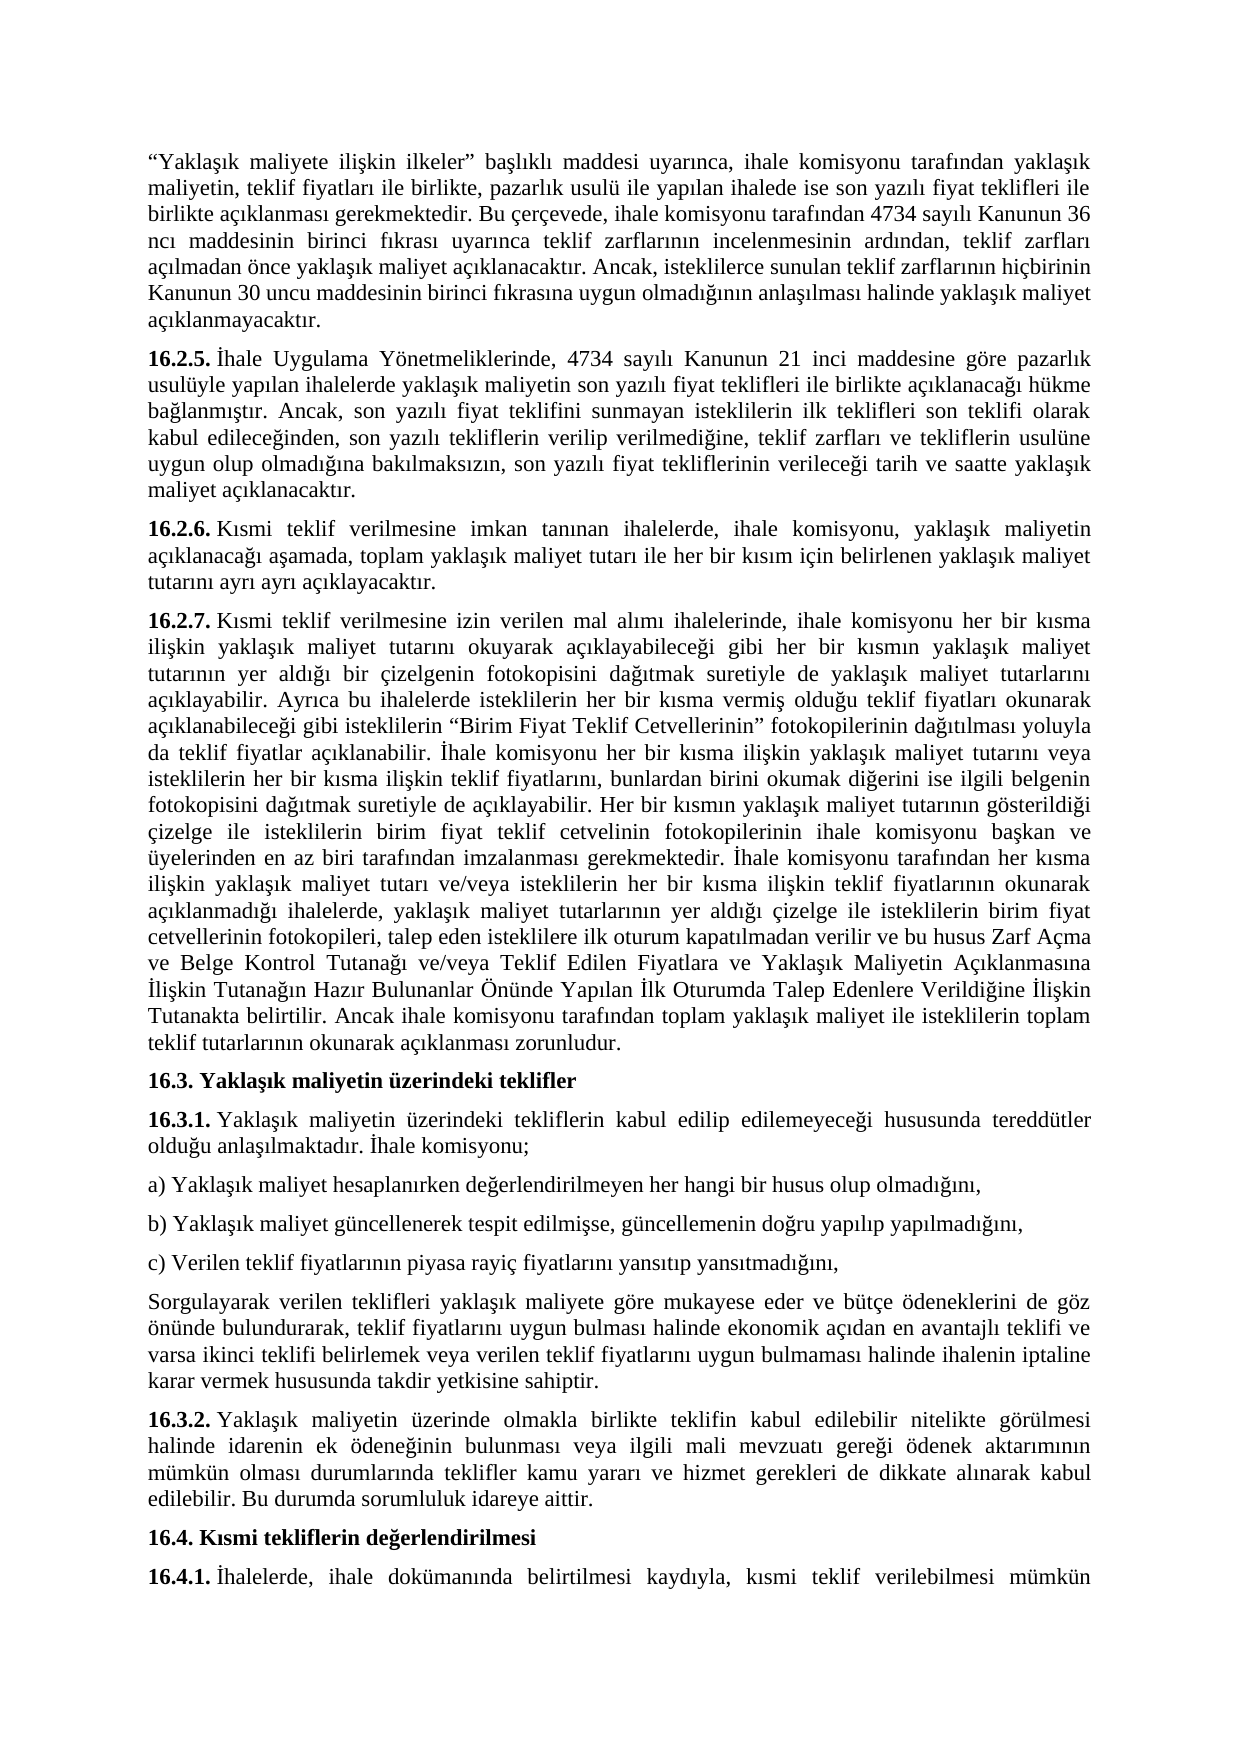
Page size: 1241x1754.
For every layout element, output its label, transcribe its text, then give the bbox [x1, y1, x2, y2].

text 16.3.1. Yaklaşık maliyetin üzerindeki tekliflerin kabul edilip edilemeyeceği hususunda tereddütler olduğu anlaşılmaktadır. İhale komisyonu; [148, 1106, 1092, 1159]
text c) Verilen teklif fiyatlarının piyasa rayiç fiyatlarını yansıtıp yansıtmadığını, [148, 1249, 1092, 1276]
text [148, 1563, 1092, 1589]
text 16.2.7. Kısmi teklif verilmesine izin verilen mal alımı ihalelerinde, ihale komisyonu her bir kısma ilişkin yaklaşık maliyet tutarını okuyarak açıklayabileceği gibi her bir kısmın yaklaşık maliyet tutarının yer aldığı bir çizelgenin fotokopisini dağıtmak suretiyle de yaklaşık maliyet tutarlarını açıklayabilir. Ayrıca bu ihalelerde isteklilerin her bir kısma vermiş olduğu teklif fiyatları okunarak açıklanabileceği gibi isteklilerin “Birim Fiyat Teklif Cetvellerinin” fotokopilerinin dağıtılması yoluyla da teklif fiyatlar açıklanabilir. İhale komisyonu her bir kısma ilişkin yaklaşık maliyet tutarını veya isteklilerin her bir kısma ilişkin teklif fiyatlarını, bunlardan birini okumak diğerini ise ilgili belgenin fotokopisini dağıtmak suretiyle de açıklayabilir. Her bir kısmın yaklaşık maliyet tutarının gösterildiği çizelge ile isteklilerin birim fiyat teklif cetvelinin fotokopilerinin ihale komisyonu başkan ve üyelerinden en az biri tarafından imzalanması gerekmektedir. İhale komisyonu tarafından her kısma ilişkin yaklaşık maliyet tutarı ve/veya isteklilerin her bir kısma ilişkin teklif fiyatlarının okunarak açıklanmadığı ihalelerde, yaklaşık maliyet tutarlarının yer aldığı çizelge ile isteklilerin birim fiyat cetvellerinin fotokopileri, talep eden isteklilere ilk oturum kapatılmadan verilir ve bu husus Zarf Açma ve Belge Kontrol Tutanağı ve/veya Teklif Edilen Fiyatlara ve Yaklaşık Maliyetin Açıklanmasına İlişkin Tutanağın Hazır Bulunanlar Önünde Yapılan İlk Oturumda Talep Edenlere Verildiğine İlişkin Tutanakta belirtilir. Ancak ihale komisyonu tarafından toplam yaklaşık maliyet ile isteklilerin toplam teklif tutarlarının okunarak açıklanması zorunludur. [148, 607, 1092, 1055]
text 16.3.2. Yaklaşık maliyetin üzerinde olmakla birlikte teklifin kabul edilebilir nitelikte görülmesi halinde idarenin ek ödeneğinin bulunması veya ilgili mali mevzuatı gereği ödenek aktarımının mümkün olması durumlarında teklifler kamu yararı ve hizmet gerekleri de dikkate alınarak kabul edilebilir. Bu durumda sorumluluk idareye aittir. [148, 1406, 1092, 1511]
text 16.2.6. Kısmi teklif verilmesine imkan tanınan ihalelerde, ihale komisyonu, yaklaşık maliyetin açıklanacağı aşamada, toplam yaklaşık maliyet tutarı ile her bir kısım için belirlenen yaklaşık maliyet tutarını ayrı ayrı açıklayacaktır. [148, 515, 1092, 594]
text 16.2.5. İhale Uygulama Yönetmeliklerinde, 4734 sayılı Kanunun 21 inci maddesine göre pazarlık usulüyle yapılan ihalelerde yaklaşık maliyetin son yazılı fiyat teklifleri ile birlikte açıklanacağı hükme bağlanmıştır. Ancak, son yazılı fiyat teklifini sunmayan isteklilerin ilk teklifleri son teklifi olarak kabul edileceğinden, son yazılı tekliflerin verilip verilmediğine, teklif zarfları ve tekliflerin usulüne uygun olup olmadığına bakılmaksızın, son yazılı fiyat tekliflerinin verileceği tarih ve saatte yaklaşık maliyet açıklanacaktır. [148, 345, 1092, 503]
text 16.3. Yaklaşık maliyetin üzerindeki teklifler [148, 1067, 1092, 1094]
text a) Yaklaşık maliyet hesaplanırken değerlendirilmeyen her hangi bir husus olup olmadığını, [148, 1171, 1092, 1198]
text b) Yaklaşık maliyet güncellenerek tespit edilmişse, güncellemenin doğru yapılıp yapılmadığını, [148, 1210, 1092, 1237]
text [148, 148, 1092, 332]
text Sorgulayarak verilen teklifleri yaklaşık maliyete göre mukayese eder ve bütçe ödeneklerini de göz önünde bulundurarak, teklif fiyatlarını uygun bulması halinde ekonomik açıdan en avantajlı teklifi ve varsa ikinci teklifi belirlemek veya verilen teklif fiyatlarını uygun bulmaması halinde ihalenin iptaline karar vermek hususunda takdir yetkisine sahiptir. [148, 1288, 1092, 1393]
text 16.4. Kısmi tekliflerin değerlendirilmesi [148, 1524, 1092, 1550]
